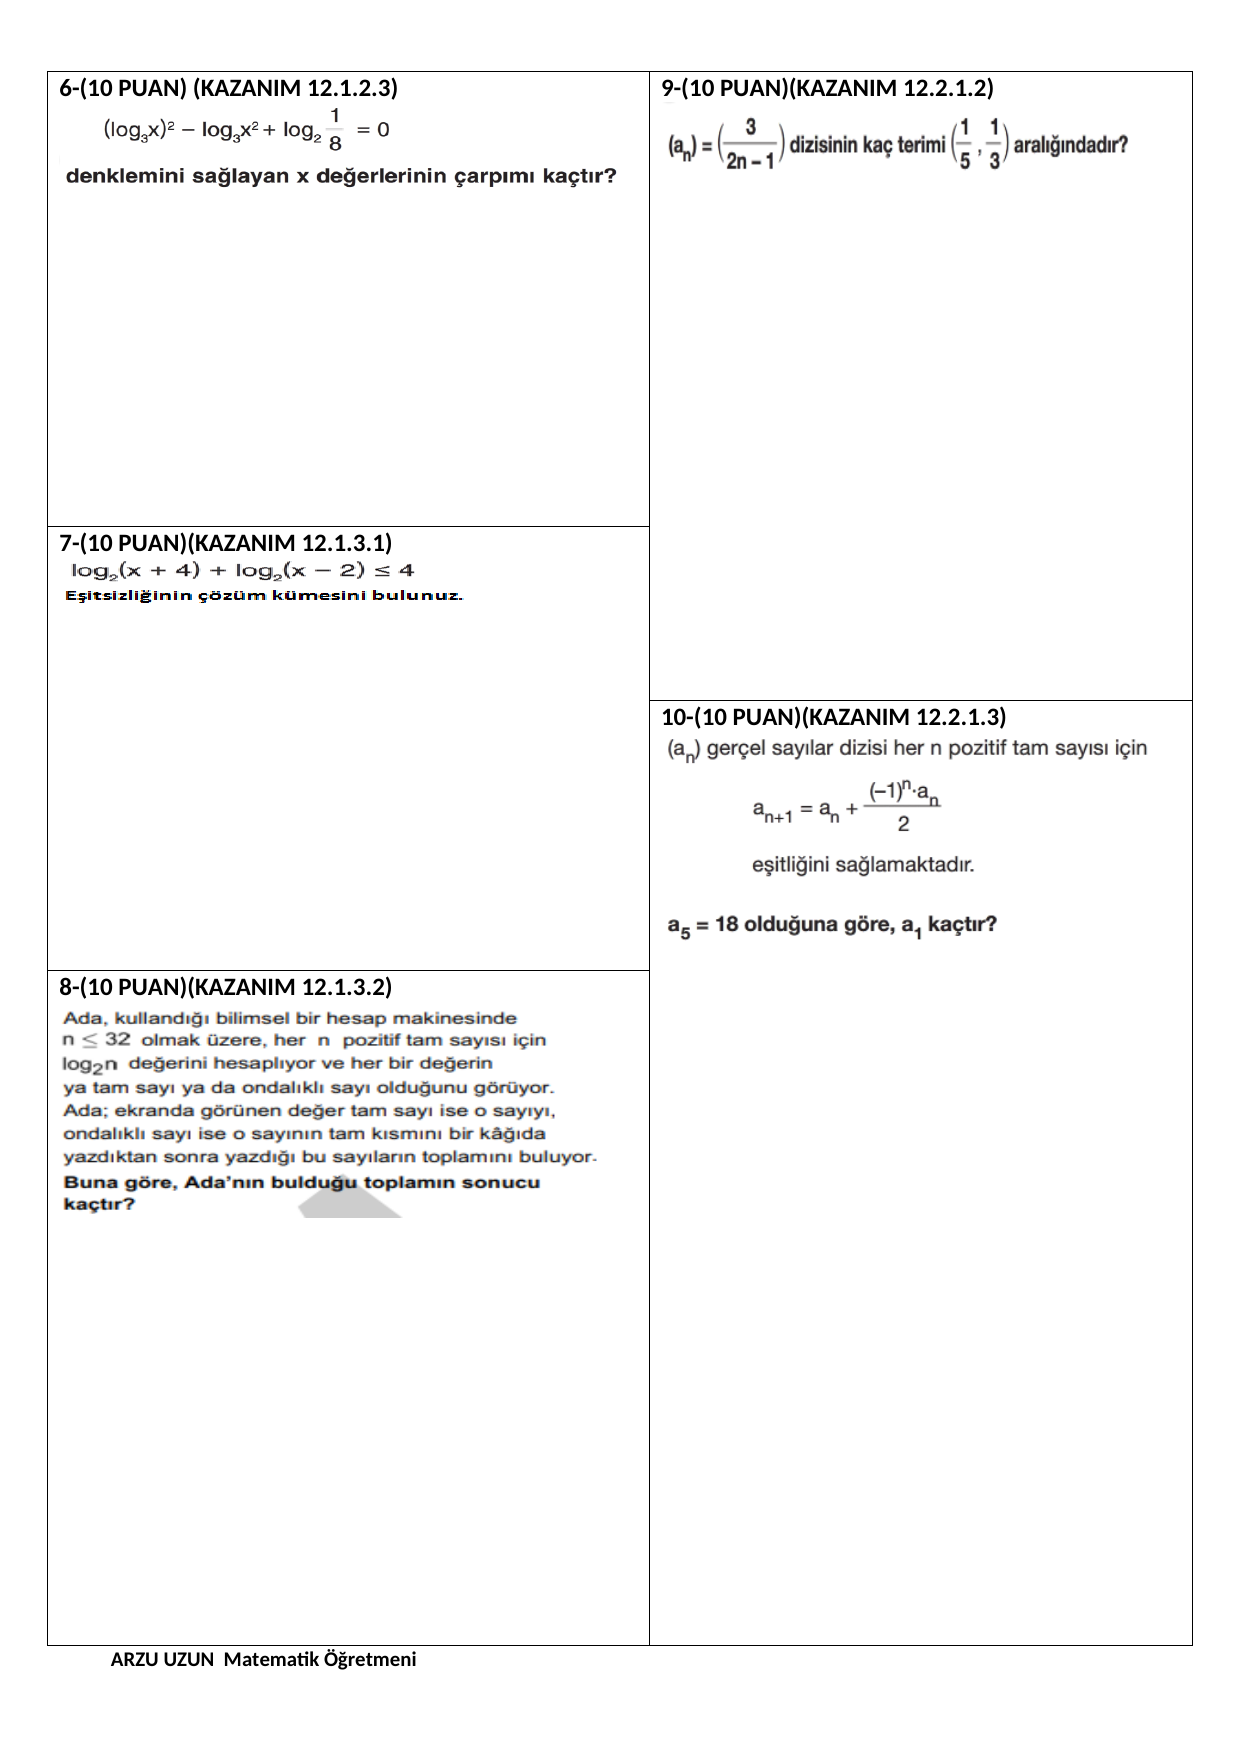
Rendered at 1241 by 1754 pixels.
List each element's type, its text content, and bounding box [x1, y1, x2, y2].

table_cell 9-(10 PUAN)(KAZANIM 12.2.1.2) [650, 72, 1192, 700]
table_cell 10-(10 PUAN)(KAZANIM 12.2.1.3) [650, 701, 1192, 1645]
picture [59, 557, 469, 604]
picture [59, 1001, 617, 1218]
table_cell 7-(10 PUAN)(KAZANIM 12.1.3.1) [48, 527, 649, 970]
text ARZU UZUN Matematik Öğretmeni [59, 1646, 1181, 1671]
table_cell 6-(10 PUAN) (KAZANIM 12.1.2.3) [48, 72, 649, 526]
picture [59, 102, 617, 190]
table_cell 8-(10 PUAN)(KAZANIM 12.1.3.2) [48, 971, 649, 1645]
picture [660, 102, 1130, 181]
picture [660, 731, 1152, 949]
